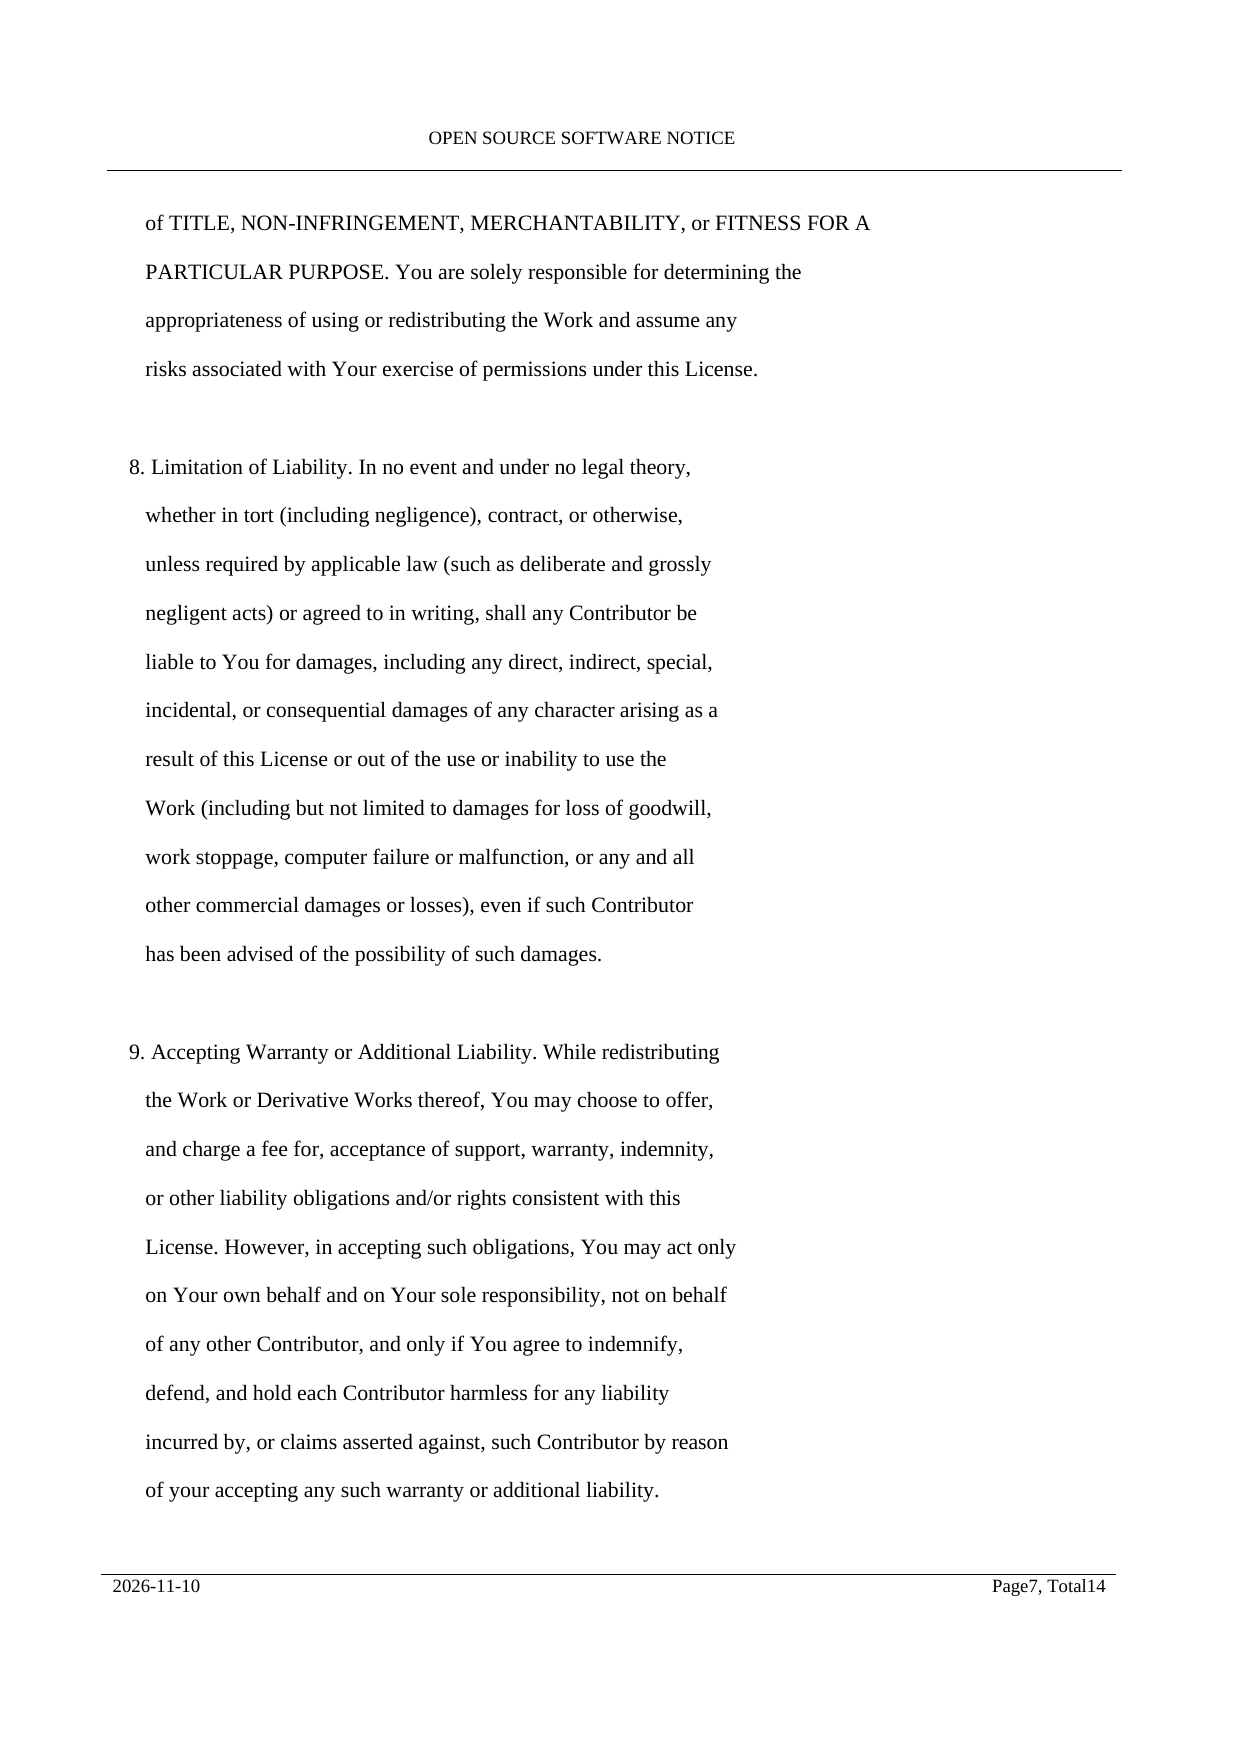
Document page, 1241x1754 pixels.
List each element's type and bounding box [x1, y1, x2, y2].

text [112, 206, 1128, 1506]
